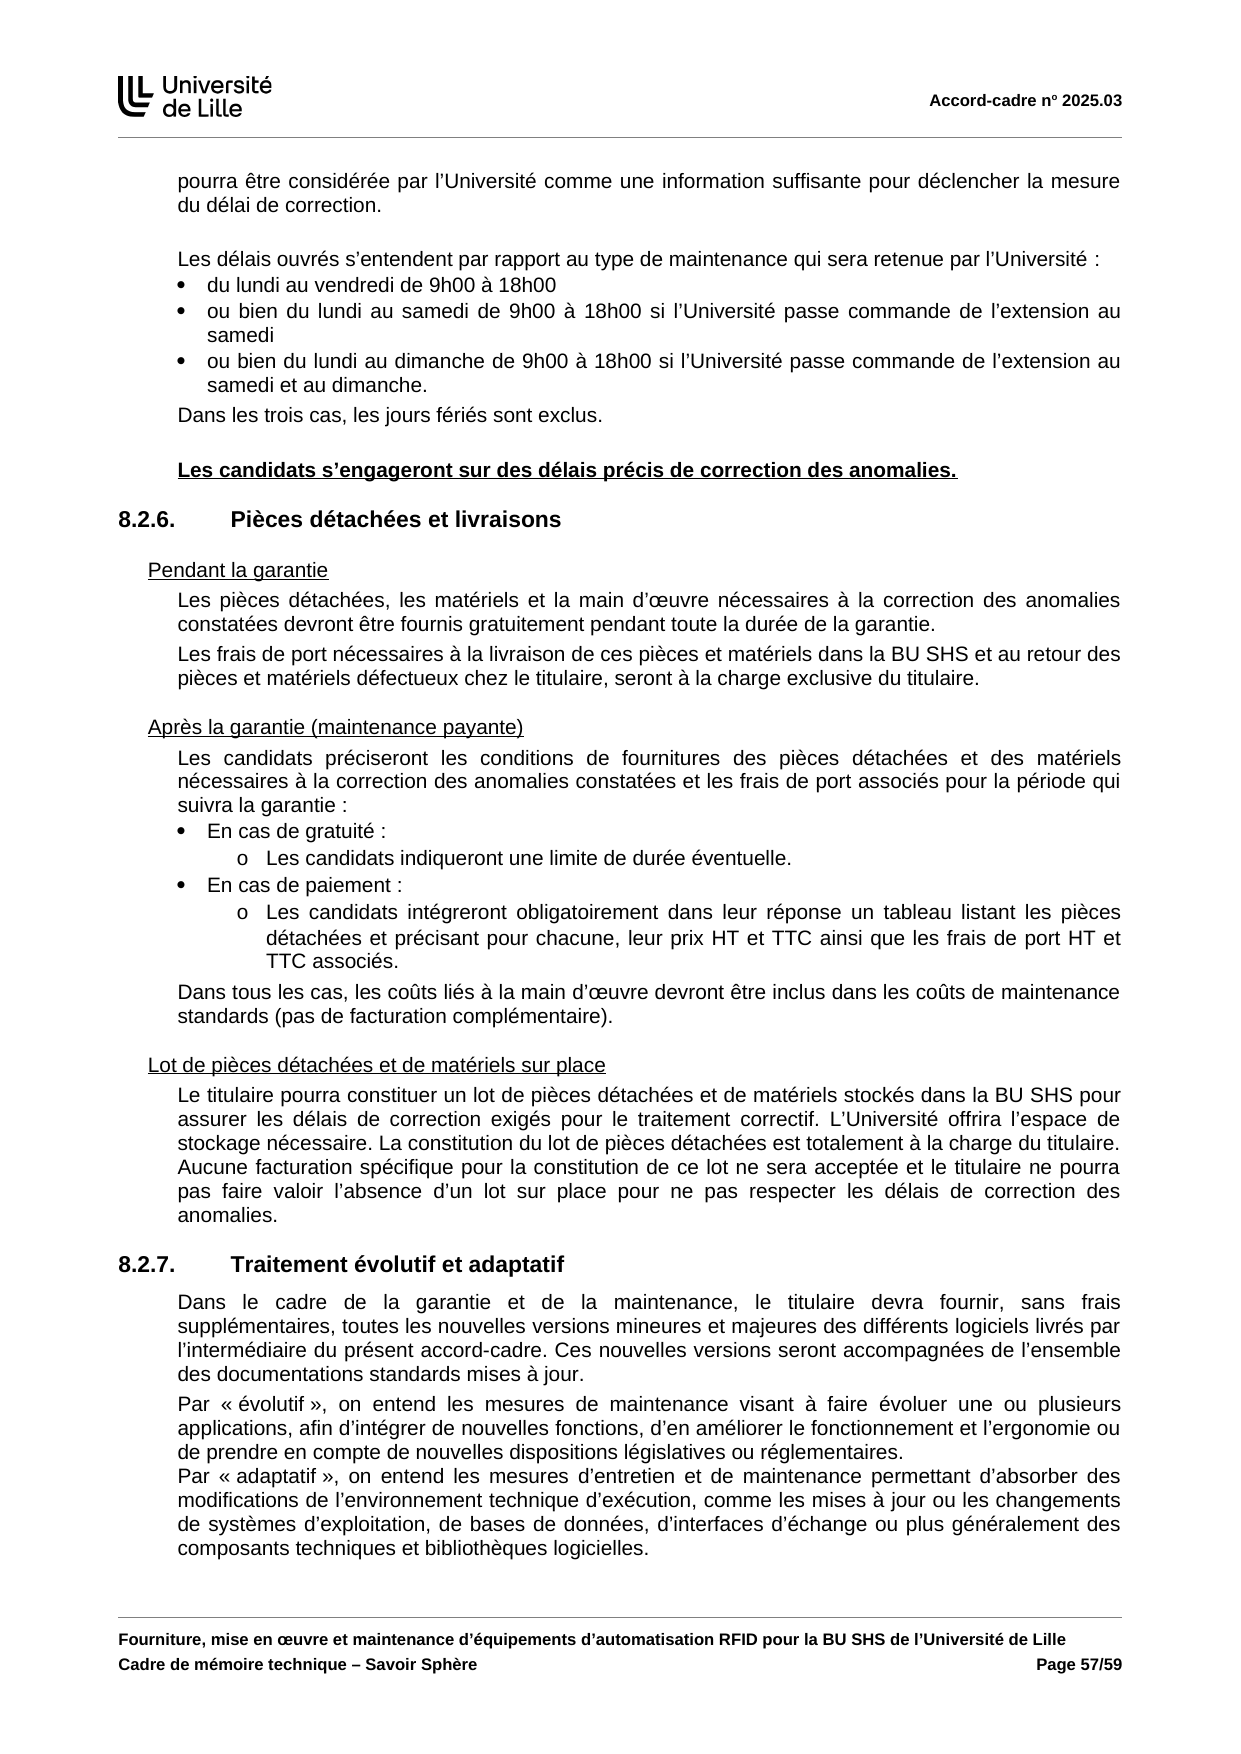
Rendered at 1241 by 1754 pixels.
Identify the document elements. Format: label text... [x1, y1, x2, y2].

text du lundi au vendredi de 9h00 à 18h00 [177, 273, 1122, 297]
text ou bien du lundi au dimanche de 9h00 à 18h00 si l’Université passe commande de l’extension au samedi et au dimanche. [177, 349, 1122, 397]
text Par « évolutif », on entend les mesures de maintenance visant à faire évoluer une ou plusieurs applications, afin d’intégrer de nouvelles fonctions, d’en améliorer le fonctionnement et l’ergonomie ou de prendre en compte de nouvelles dispositions législatives ou réglementaires. [177, 1392, 1122, 1464]
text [177, 169, 1122, 217]
subtitle Traitement évolutif et adaptatif [118, 1251, 1122, 1278]
text Dans tous les cas, les coûts liés à la main d’œuvre devront être inclus dans les coûts de maintenance standards (pas de facturation complémentaire). [177, 979, 1122, 1027]
text Après la garantie (maintenance payante) [148, 715, 1122, 739]
text ou bien du lundi au samedi de 9h00 à 18h00 si l’Université passe commande de l’extension au samedi [177, 299, 1122, 347]
text Les candidats préciseront les conditions de fournitures des pièces détachées et des matériels nécessaires à la correction des anomalies constatées et les frais de port associés pour la période qui suivra la garantie : [177, 745, 1122, 817]
text En cas de gratuité : [177, 819, 1122, 843]
picture [118, 76, 272, 117]
text Les frais de port nécessaires à la livraison de ces pièces et matériels dans la BU SHS et au retour des pièces et matériels défectueux chez le titulaire, seront à la charge exclusive du titulaire. [177, 642, 1122, 690]
text Par « adaptatif », on entend les mesures d’entretien et de maintenance permettant d’absorber des modifications de l’environnement technique d’exécution, comme les mises à jour ou les changements de systèmes d’exploitation, de bases de données, d’interfaces d’échange ou plus généralement des composants techniques et bibliothèques logicielles. [177, 1464, 1122, 1560]
text En cas de paiement : [177, 873, 1122, 897]
text Dans les trois cas, les jours fériés sont exclus. [177, 403, 1122, 427]
text Les candidats s’engageront sur des délais précis de correction des anomalies. [177, 457, 1122, 481]
text Le titulaire pourra constituer un lot de pièces détachées et de matériels stockés dans la BU SHS pour assurer les délais de correction exigés pour le traitement correctif. L’Université offrira l’espace de stockage nécessaire. La constitution du lot de pièces détachées est totalement à la charge du titulaire. Aucune facturation spécifique pour la constitution de ce lot ne sera acceptée et le titulaire ne pourra pas faire valoir l’absence d’un lot sur place pour ne pas respecter les délais de correction des anomalies. [177, 1083, 1122, 1226]
text Lot de pièces détachées et de matériels sur place [148, 1052, 1122, 1076]
text Les pièces détachées, les matériels et la main d’œuvre nécessaires à la correction des anomalies constatées devront être fournis gratuitement pendant toute la durée de la garantie. [177, 588, 1122, 636]
subtitle Pièces détachées et livraisons [118, 506, 1122, 533]
text Les candidats indiqueront une limite de durée éventuelle. [236, 845, 1122, 871]
text Les délais ouvrés s’entendent par rapport au type de maintenance qui sera retenue par l’Université : [177, 247, 1122, 271]
text Pendant la garantie [148, 558, 1122, 582]
text Les candidats intégreront obligatoirement dans leur réponse un tableau listant les pièces détachées et précisant pour chacune, leur prix HT et TTC ainsi que les frais de port HT et TTC associés. [236, 899, 1122, 973]
text Dans le cadre de la garantie et de la maintenance, le titulaire devra fournir, sans frais supplémentaires, toutes les nouvelles versions mineures et majeures des différents logiciels livrés par l’intermédiaire du présent accord-cadre. Ces nouvelles versions seront accompagnées de l’ensemble des documentations standards mises à jour. [177, 1290, 1122, 1386]
